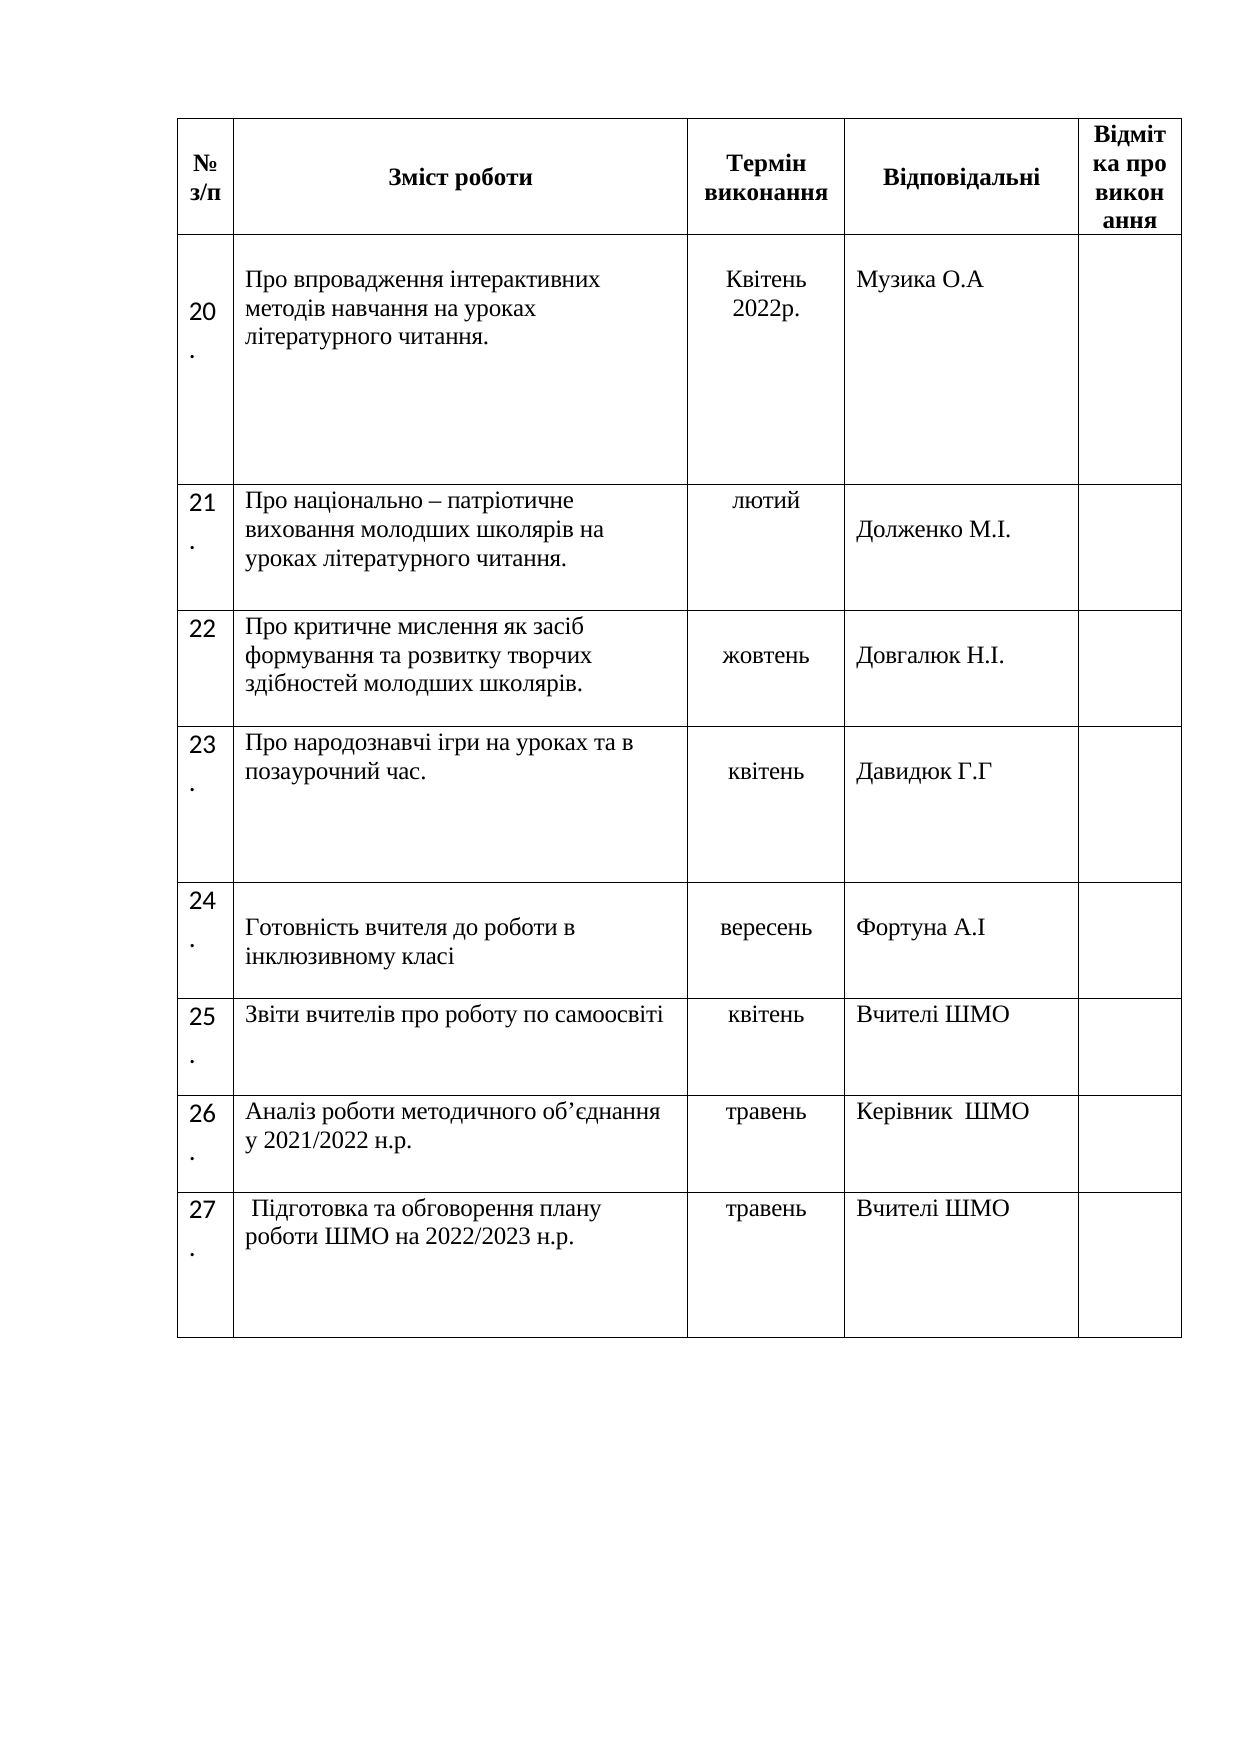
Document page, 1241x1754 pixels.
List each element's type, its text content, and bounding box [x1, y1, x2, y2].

table_cell травень [688, 1193, 844, 1337]
table_cell [1079, 999, 1181, 1095]
table_cell квітень [688, 999, 844, 1095]
table_cell 23. [178, 727, 233, 882]
table_cell Квітень 2022р. [688, 235, 844, 484]
table_cell [1079, 485, 1181, 610]
table_cell 25. [178, 999, 233, 1095]
table_cell 21. [178, 485, 233, 610]
table_cell [1079, 727, 1181, 882]
table_cell Про впровадження інтерактивних методів навчання на уроках літературного читання. [234, 235, 687, 484]
table_cell Вчителі ШМО [845, 1193, 1078, 1337]
table_cell Довгалюк Н.І. [845, 611, 1078, 726]
table_cell Керівник ШМО [845, 1096, 1078, 1192]
table_cell Музика О.А [845, 235, 1078, 484]
table_cell Аналіз роботи методичного об’єднання у 2021/2022 н.р. [234, 1096, 687, 1192]
table_cell вересень [688, 883, 844, 998]
table_cell 24. [178, 883, 233, 998]
table_cell Вчителі ШМО [845, 999, 1078, 1095]
table_cell [1079, 1193, 1181, 1337]
table_cell [1079, 611, 1181, 726]
table_header Відповідальні [845, 119, 1078, 234]
table_cell квітень [688, 727, 844, 882]
table_cell жовтень [688, 611, 844, 726]
table_cell лютий [688, 485, 844, 610]
table_header № з/п [178, 119, 233, 234]
table_header Зміст роботи [234, 119, 687, 234]
table_cell Про національно – патріотичне виховання молодших школярів на уроках літературного читання. [234, 485, 687, 610]
table_cell [1079, 883, 1181, 998]
table_cell Фортуна А.І [845, 883, 1078, 998]
table_cell Про народознавчі ігри на уроках та в позаурочний час. [234, 727, 687, 882]
table_cell 27. [178, 1193, 233, 1337]
table_cell 26. [178, 1096, 233, 1192]
table_cell Звіти вчителів про роботу по самоосвіті [234, 999, 687, 1095]
table_cell Готовність вчителя до роботи в інклюзивному класі [234, 883, 687, 998]
table_cell Про критичне мислення як засіб формування та розвитку творчих здібностей молодших школярів. [234, 611, 687, 726]
table_cell [1079, 1096, 1181, 1192]
table_header Термін виконання [688, 119, 844, 234]
table_cell 20. [178, 235, 233, 484]
table_cell травень [688, 1096, 844, 1192]
table_cell Підготовка та обговорення плану роботи ШМО на 2022/2023 н.р. [234, 1193, 687, 1337]
table_cell [1079, 235, 1181, 484]
table_cell 22 [178, 611, 233, 726]
table_cell Давидюк Г.Г [845, 727, 1078, 882]
table_cell Долженко М.І. [845, 485, 1078, 610]
table_header Відмітка про виконання [1079, 119, 1181, 234]
